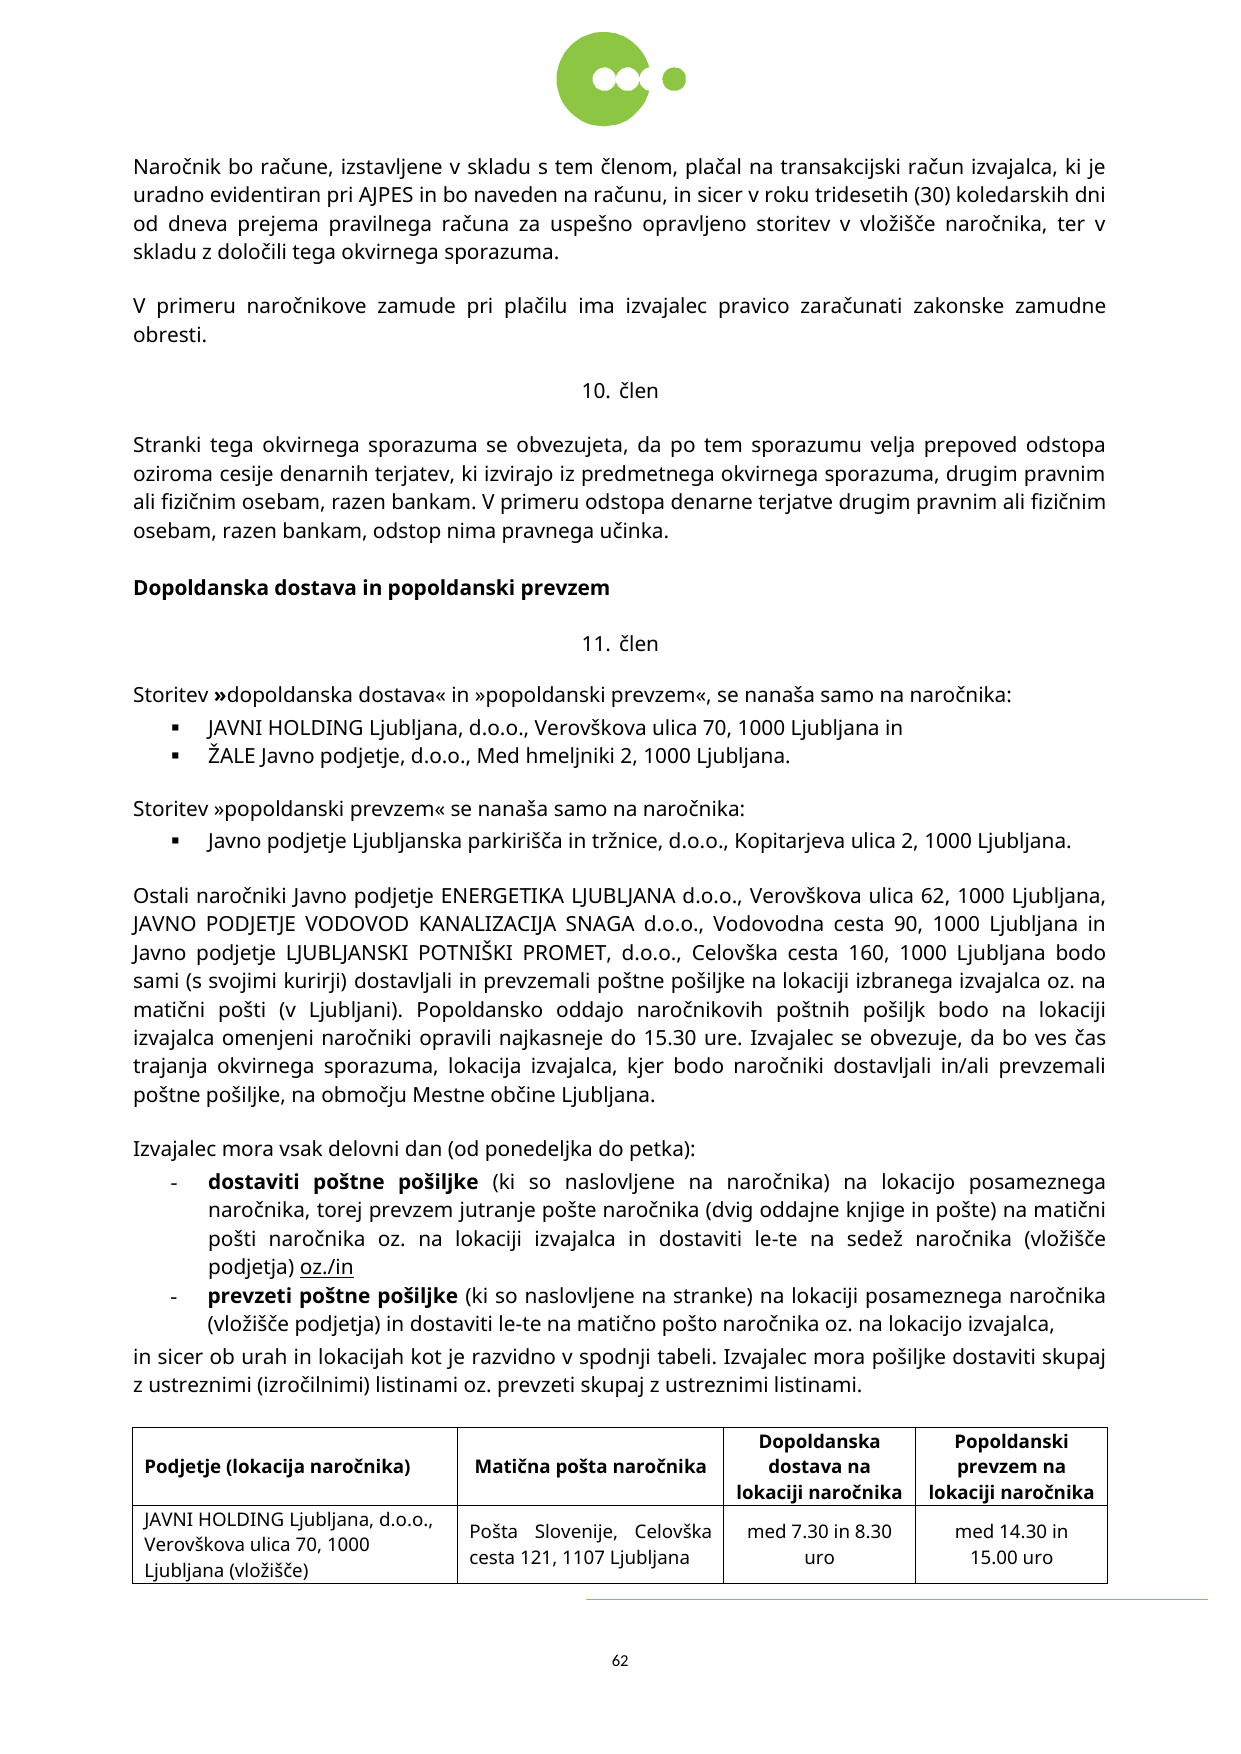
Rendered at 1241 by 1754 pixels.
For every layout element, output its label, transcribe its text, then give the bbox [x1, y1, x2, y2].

text V primeru naročnikove zamude pri plačilu ima izvajalec pravico zaračunati zakonske zamudne obresti. [133, 291, 1107, 348]
text Izvajalec mora vsak delovni dan (od ponedeljka do petka): [133, 1134, 1107, 1163]
text Naročnik bo račune, izstavljene v skladu s tem členom, plačal na transakcijski račun izvajalca, ki je uradno evidentiran pri AJPES in bo naveden na računu, in sicer v roku tridesetih (30) koledarskih dni od dneva prejema pravilnega računa za uspešno opravljeno storitev v vložišče naročnika, ter v skladu z določili tega okvirnega sporazuma. [133, 152, 1107, 266]
list člen [133, 629, 1107, 658]
table_cell med 14.30 in 15.00 uro [916, 1506, 1107, 1582]
table_header Dopoldanska dostava na lokaciji naročnika [724, 1428, 915, 1505]
text in sicer ob urah in lokacijah kot je razvidno v spodnji tabeli. Izvajalec mora pošiljke dostaviti skupaj z ustreznimi (izročilnimi) listinami oz. prevzeti skupaj z ustreznimi listinami. [133, 1342, 1107, 1399]
text Ostali naročniki Javno podjetje ENERGETIKA LJUBLJANA d.o.o., Verovškova ulica 62, 1000 Ljubljana, JAVNO PODJETJE VODOVOD KANALIZACIJA SNAGA d.o.o., Vodovodna cesta 90, 1000 Ljubljana in Javno podjetje LJUBLJANSKI POTNIŠKI PROMET, d.o.o., Celovška cesta 160, 1000 Ljubljana bodo sami (s svojimi kurirji) dostavljali in prevzemali poštne pošiljke na lokaciji izbranega izvajalca oz. na matični pošti (v Ljubljani). Popoldansko oddajo naročnikovih poštnih pošiljk bodo na lokaciji izvajalca omenjeni naročniki opravili najkasneje do 15.30 ure. Izvajalec se obvezuje, da bo ves čas trajanja okvirnega sporazuma, lokacija izvajalca, kjer bodo naročniki dostavljali in/ali prevzemali poštne pošiljke, na območju Mestne občine Ljubljana. [133, 881, 1107, 1108]
list JAVNI HOLDING Ljubljana, d.o.o., Verovškova ulica 70, 1000 Ljubljana in [170, 713, 1107, 741]
table_header Popoldanski prevzem na lokaciji naročnika [916, 1428, 1107, 1505]
table_cell Pošta Slovenije, Celovška cesta 121, 1107 Ljubljana [458, 1506, 723, 1582]
text Dopoldanska dostava in popoldanski prevzem [133, 573, 1107, 601]
table_cell JAVNI HOLDING Ljubljana, d.o.o., Verovškova ulica 70, 1000 Ljubljana (vložišče) [133, 1506, 457, 1582]
list ŽALE Javno podjetje, d.o.o., Med hmeljniki 2, 1000 Ljubljana. [170, 741, 1107, 770]
table_cell med 7.30 in 8.30 uro [724, 1506, 915, 1582]
table_header Podjetje (lokacija naročnika) [133, 1428, 457, 1505]
text Storitev »popoldanski prevzem« se nanaša samo na naročnika: [133, 794, 1107, 822]
text Storitev »dopoldanska dostava« in »popoldanski prevzem«, se nanaša samo na naročnika: [133, 680, 1107, 709]
list Javno podjetje Ljubljanska parkirišča in tržnice, d.o.o., Kopitarjeva ulica 2, 1000 Ljubljana. [170, 827, 1107, 855]
table_header Matična pošta naročnika [458, 1428, 723, 1505]
list člen [133, 377, 1107, 405]
list dostaviti poštne pošiljke (ki so naslovljene na naročnika) na lokacijo posameznega naročnika, torej prevzem jutranje pošte naročnika (dvig oddajne knjige in pošte) na matični pošti naročnika oz. na lokaciji izvajalca in dostaviti le-te na sedež naročnika (vložišče podjetja) oz./in [170, 1167, 1107, 1281]
text Stranki tega okvirnega sporazuma se obvezujeta, da po tem sporazumu velja prepoved odstopa oziroma cesije denarnih terjatev, ki izvirajo iz predmetnega okvirnega sporazuma, drugim pravnim ali fizičnim osebam, razen bankam. V primeru odstopa denarne terjatve drugim pravnim ali fizičnim osebam, razen bankam, odstop nima pravnega učinka. [133, 431, 1107, 544]
list prevzeti poštne pošiljke (ki so naslovljene na stranke) na lokaciji posameznega naročnika (vložišče podjetja) in dostaviti le-te na matično pošto naročnika oz. na lokacijo izvajalca, [170, 1281, 1107, 1338]
